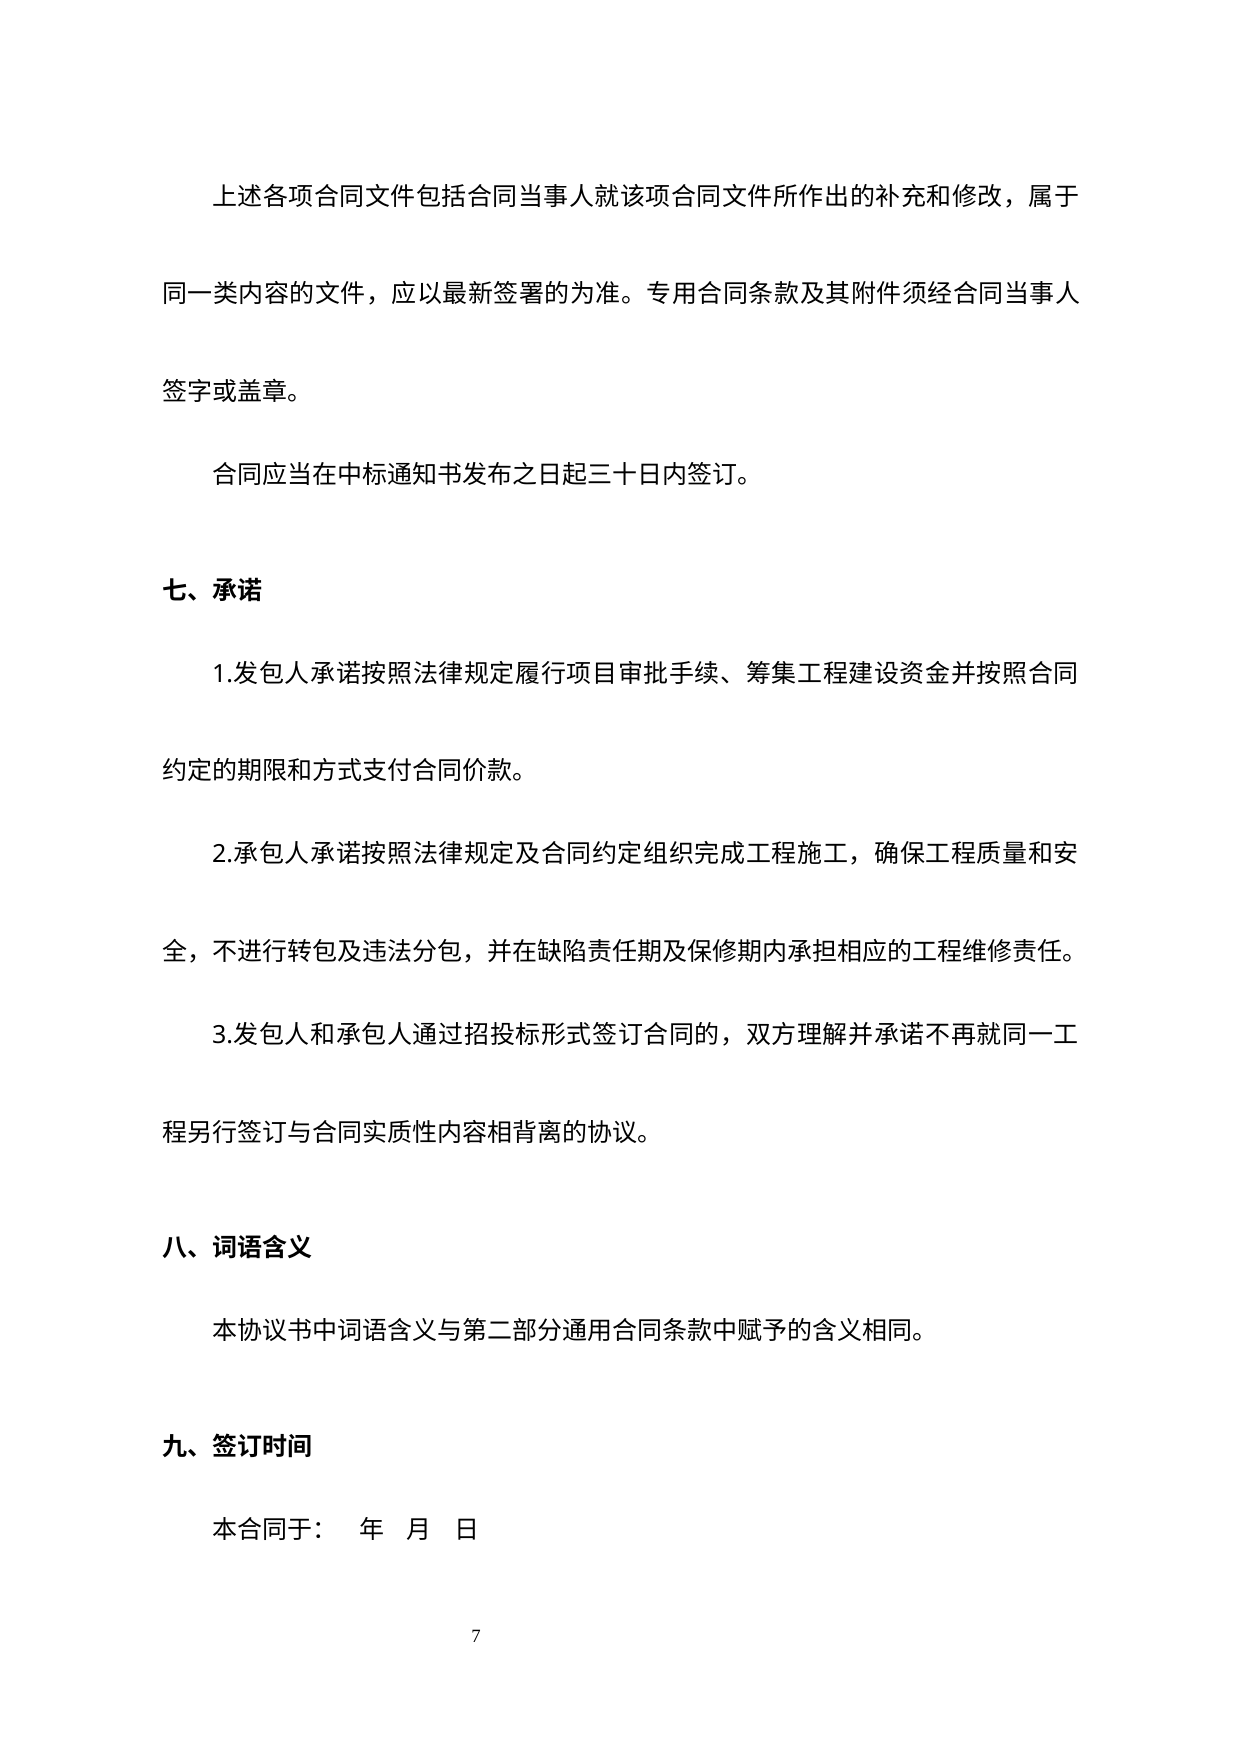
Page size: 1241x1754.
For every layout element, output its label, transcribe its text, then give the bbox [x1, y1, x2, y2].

text 本协议书中词语含义与第二部分通用合同条款中赋予的含义相同。 [162, 1296, 1081, 1361]
text 九、签订时间 [162, 1412, 1081, 1477]
text 合同应当在中标通知书发布之日起三十日内签订。 [162, 440, 1081, 505]
text 本合同于： 年 月 日 [162, 1495, 1081, 1560]
text 3.发包人和承包人通过招投标形式签订合同的，双方理解并承诺不再就同一工程另行签订与合同实质性内容相背离的协议。 [162, 1000, 1081, 1163]
text 1.发包人承诺按照法律规定履行项目审批手续、筹集工程建设资金并按照合同约定的期限和方式支付合同价款。 [162, 639, 1081, 801]
text 上述各项合同文件包括合同当事人就该项合同文件所作出的补充和修改，属于同一类内容的文件，应以最新签署的为准。专用合同条款及其附件须经合同当事人签字或盖章。 [162, 162, 1081, 422]
text 八、词语含义 [162, 1213, 1081, 1278]
text 2.承包人承诺按照法律规定及合同约定组织完成工程施工，确保工程质量和安全，不进行转包及违法分包，并在缺陷责任期及保修期内承担相应的工程维修责任。 [162, 819, 1081, 982]
text 七、承诺 [162, 556, 1081, 621]
